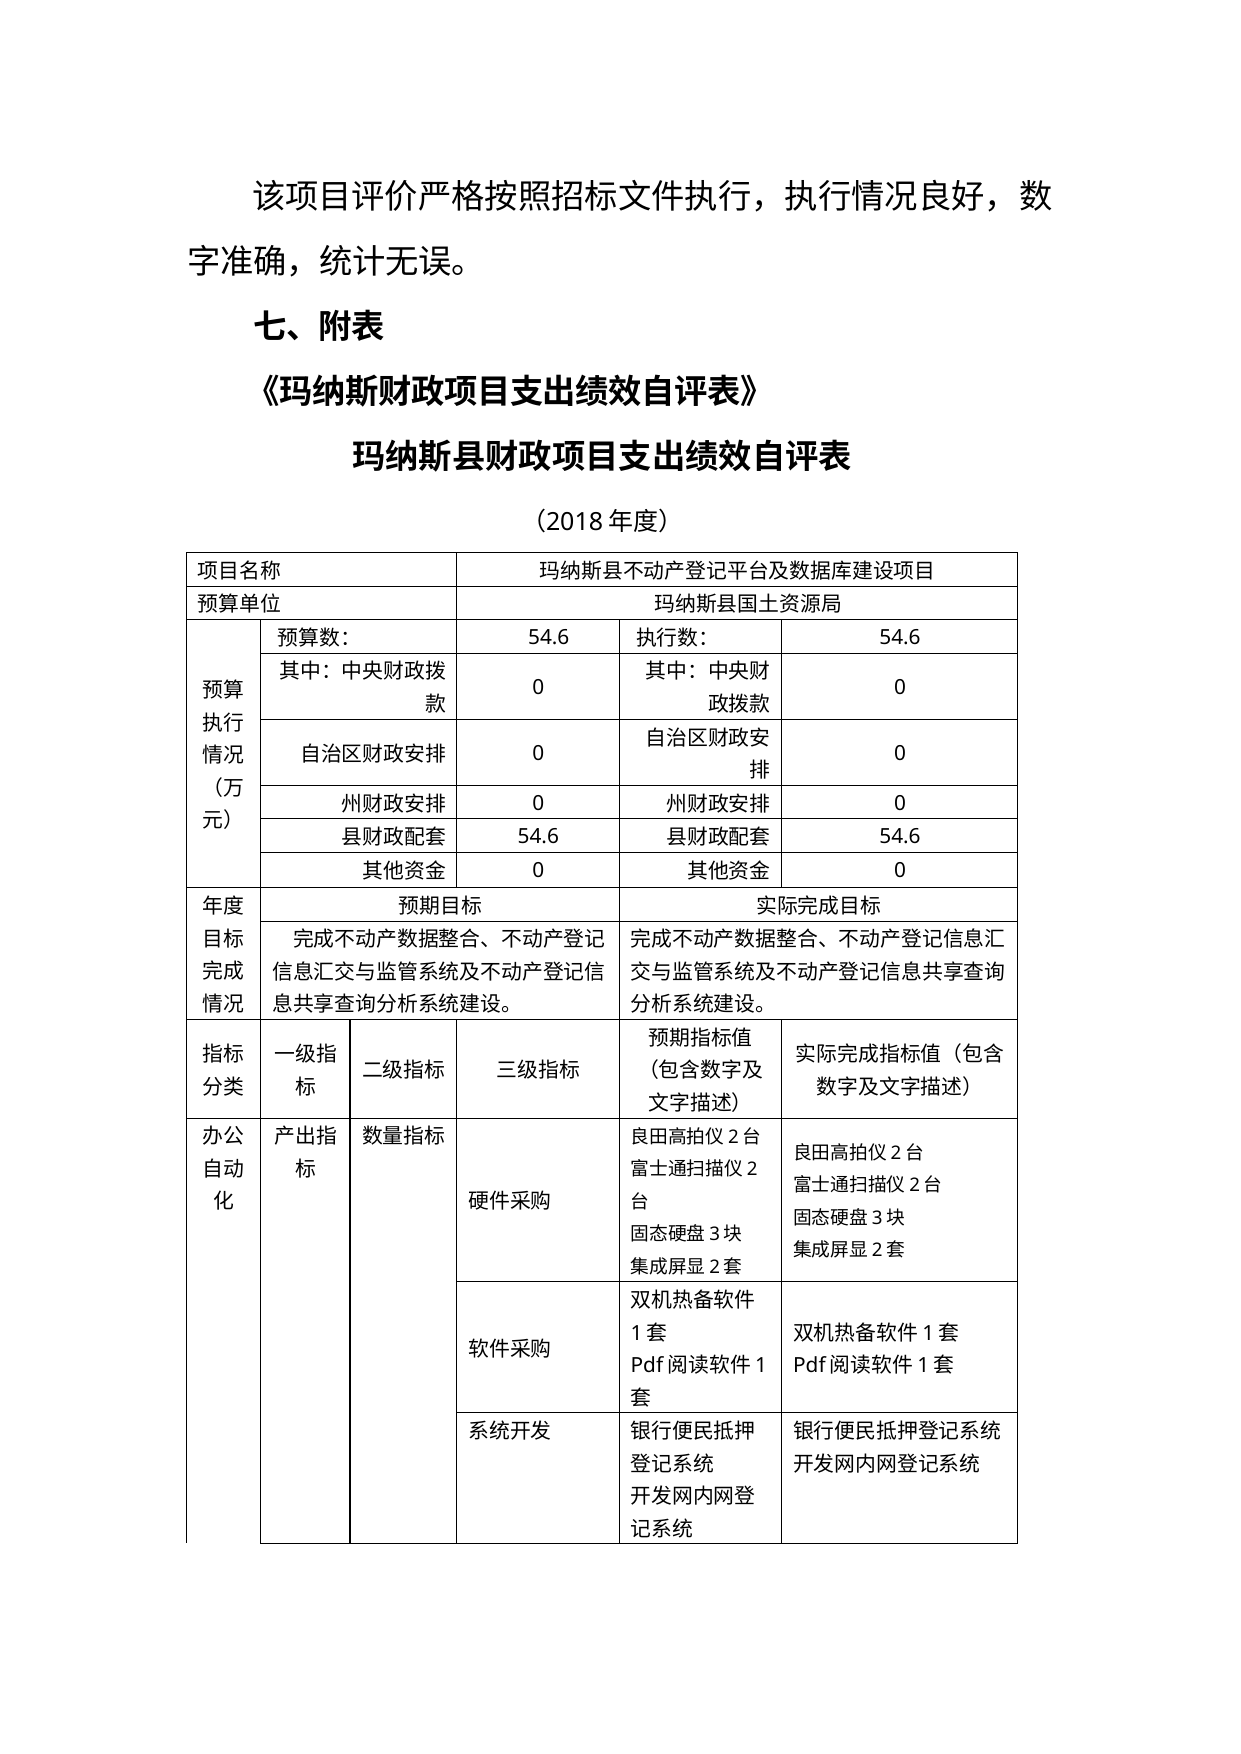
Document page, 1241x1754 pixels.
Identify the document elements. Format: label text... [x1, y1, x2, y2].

table_cell 0 [782, 853, 1017, 887]
table_cell 预期指标值（包含数字及文字描述） [620, 1020, 781, 1118]
table_cell 54.6 [457, 819, 619, 852]
table_cell 0 [457, 853, 619, 887]
table_cell 54.6 [782, 819, 1017, 852]
table_cell 产出指标 [261, 1119, 349, 1543]
table_cell 实际完成目标 [620, 888, 1017, 921]
table_cell 玛纳斯县不动产登记平台及数据库建设项目 [457, 553, 1017, 586]
table_cell 0 [457, 720, 619, 785]
table_cell 54.6 [782, 620, 1017, 653]
table_cell 0 [457, 654, 619, 719]
table_cell 良田高拍仪2台 富士通扫描仪2台 固态硬盘3块 集成屏显2套 [620, 1119, 781, 1281]
table_cell 预期目标 [261, 888, 619, 921]
table_cell 州财政安排 [620, 786, 781, 818]
table_cell 数量指标 [351, 1119, 456, 1543]
text 《玛纳斯财政项目支出绩效自评表》 [187, 357, 1053, 422]
table_cell 其他资金 [620, 853, 781, 887]
table_cell 良田高拍仪2台 富士通扫描仪2台 固态硬盘3块 集成屏显2套 [782, 1119, 1017, 1281]
table_cell 年度 目标 完成 情况 [187, 888, 260, 1019]
table_cell 预算 执行 情况 （万元） [187, 620, 260, 887]
table_cell 一级指标 [261, 1020, 349, 1118]
table_cell 指标分类 [187, 1020, 260, 1118]
table_cell 二级指标 [351, 1020, 456, 1118]
table_cell 0 [457, 786, 619, 818]
table_cell 双机热备软件1套 Pdf阅读软件1套 [782, 1282, 1017, 1412]
table_cell 双机热备软件1套 Pdf阅读软件1套 [620, 1282, 781, 1412]
table_cell 其中：中央财政拨款 [620, 654, 781, 719]
table_cell 银行便民抵押登记系统 开发网内网登记系统 [782, 1413, 1017, 1543]
table_cell 项目名称 [187, 553, 456, 586]
text 七、附表 [187, 292, 1053, 357]
table_cell 县财政配套 [261, 819, 456, 852]
table_cell 自治区财政安排 [620, 720, 781, 785]
table_cell 州财政安排 [261, 786, 456, 818]
table_cell 系统开发 [457, 1413, 619, 1543]
table_cell 完成不动产数据整合、不动产登记信息汇交与监管系统及不动产登记信息共享查询分析系统建设。 [620, 922, 1017, 1019]
text 该项目评价严格按照招标文件执行，执行情况良好，数字准确，统计无误。 [187, 162, 1053, 292]
table_cell 执行数： [620, 620, 781, 653]
table_cell （2018年度） [186, 487, 1018, 552]
table_cell 三级指标 [457, 1020, 619, 1118]
table_cell 0 [782, 654, 1017, 719]
table_cell 完成不动产数据整合、不动产登记信息汇交与监管系统及不动产登记信息共享查询分析系统建设。 [261, 922, 619, 1019]
table_cell 0 [782, 720, 1017, 785]
table_cell 县财政配套 [620, 819, 781, 852]
table_cell 自治区财政安排 [261, 720, 456, 785]
table_cell 银行便民抵押登记系统 开发网内网登记系统 [620, 1413, 781, 1543]
table_cell 54.6 [457, 620, 619, 653]
table_cell 玛纳斯县国土资源局 [457, 587, 1017, 619]
table_header 玛纳斯县财政项目支出绩效自评表 [186, 422, 1018, 487]
table_cell 办公自动化 [187, 1119, 260, 1543]
table_cell 其中：中央财政拨款 [261, 654, 456, 719]
table_cell 预算数： [261, 620, 456, 653]
table_cell 0 [782, 786, 1017, 818]
table_cell 软件采购 [457, 1282, 619, 1412]
table_cell 预算单位 [187, 587, 456, 619]
table_cell 其他资金 [261, 853, 456, 887]
table_cell 硬件采购 [457, 1119, 619, 1281]
table_cell 实际完成指标值（包含数字及文字描述） [782, 1020, 1017, 1118]
